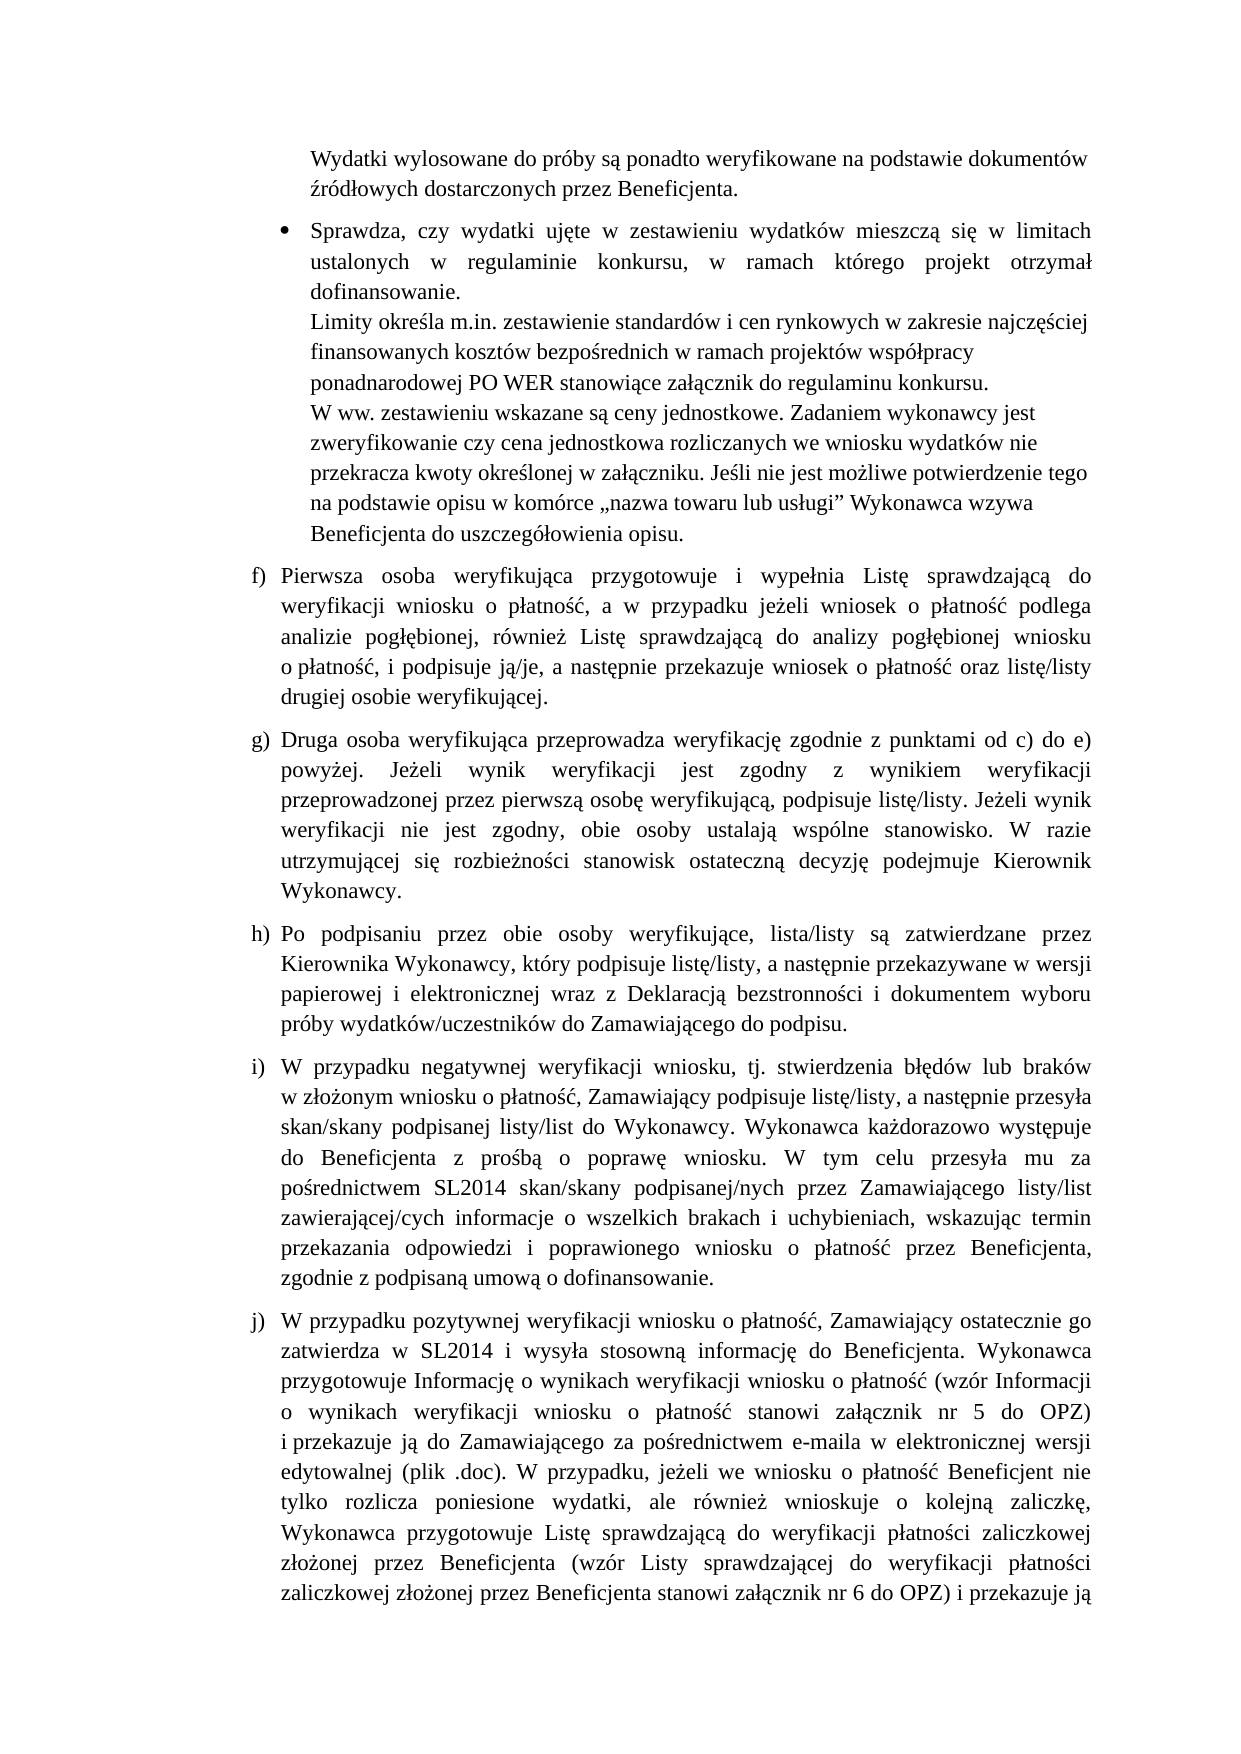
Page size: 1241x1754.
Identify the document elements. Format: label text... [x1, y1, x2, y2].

list Druga osoba weryfikująca przeprowadza weryfikację zgodnie z punktami od c) do e) powyżej. Jeżeli wynik weryfikacji jest zgodny z wynikiem weryfikacji przeprowadzonej przez pierwszą osobę weryfikującą, podpisuje listę/listy. Jeżeli wynik weryfikacji nie jest zgodny, obie osoby ustalają wspólne stanowisko. W razie utrzymującej się rozbieżności stanowisk ostateczną decyzję podejmuje Kierownik Wykonawcy. [251, 726, 1093, 903]
list Pierwsza osoba weryfikująca przygotowuje i wypełnia Listę sprawdzającą do weryfikacji wniosku o płatność, a w przypadku jeżeli wniosek o płatność podlega analizie pogłębionej, również Listę sprawdzającą do analizy pogłębionej wniosku o płatność, i podpisuje ją/je, a następnie przekazuje wniosek o płatność oraz listę/listy drugiej osobie weryfikującej. [251, 562, 1093, 709]
list Po podpisaniu przez obie osoby weryfikujące, lista/listy są zatwierdzane przez Kierownika Wykonawcy, który podpisuje listę/listy, a następnie przekazywane w wersji papierowej i elektronicznej wraz z Deklaracją bezstronności i dokumentem wyboru próby wydatków/uczestników do Zamawiającego do podpisu. [251, 920, 1093, 1037]
list W przypadku negatywnej weryfikacji wniosku, tj. stwierdzenia błędów lub braków w złożonym wniosku o płatność, Zamawiający podpisuje listę/listy, a następnie przesyła skan/skany podpisanej listy/list do Wykonawcy. Wykonawca każdorazowo występuje do Beneficjenta z prośbą o poprawę wniosku. W tym celu przesyła mu za pośrednictwem SL2014 skan/skany podpisanej/nych przez Zamawiającego listy/list zawierającej/cych informacje o wszelkich brakach i uchybieniach, wskazując termin przekazania odpowiedzi i poprawionego wniosku o płatność przez Beneficjenta, zgodnie z podpisaną umową o dofinansowanie. [251, 1053, 1093, 1291]
text Limity określa m.in. zestawienie standardów i cen rynkowych w zakresie najczęściej finansowanych kosztów bezpośrednich w ramach projektów współpracy ponadnarodowej PO WER stanowiące załącznik do regulaminu konkursu. W ww. zestawieniu wskazane są ceny jednostkowe. Zadaniem wykonawcy jest zweryfikowanie czy cena jednostkowa rozliczanych we wniosku wydatków nie przekracza kwoty określonej w załączniku. Jeśli nie jest możliwe potwierdzenie tego na podstawie opisu w komórce „nazwa towaru lub usługi” Wykonawca wzywa Beneficjenta do uszczegółowienia opisu. [310, 308, 1093, 546]
list Sprawdza, czy wydatki ujęte w zestawieniu wydatków mieszczą się w limitach ustalonych w regulaminie konkursu, w ramach którego projekt otrzymał dofinansowanie. [281, 218, 1093, 304]
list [251, 1307, 1093, 1605]
text Wydatki wylosowane do próby są ponadto weryfikowane na podstawie dokumentów źródłowych dostarczonych przez Beneficjenta. [310, 145, 1093, 201]
